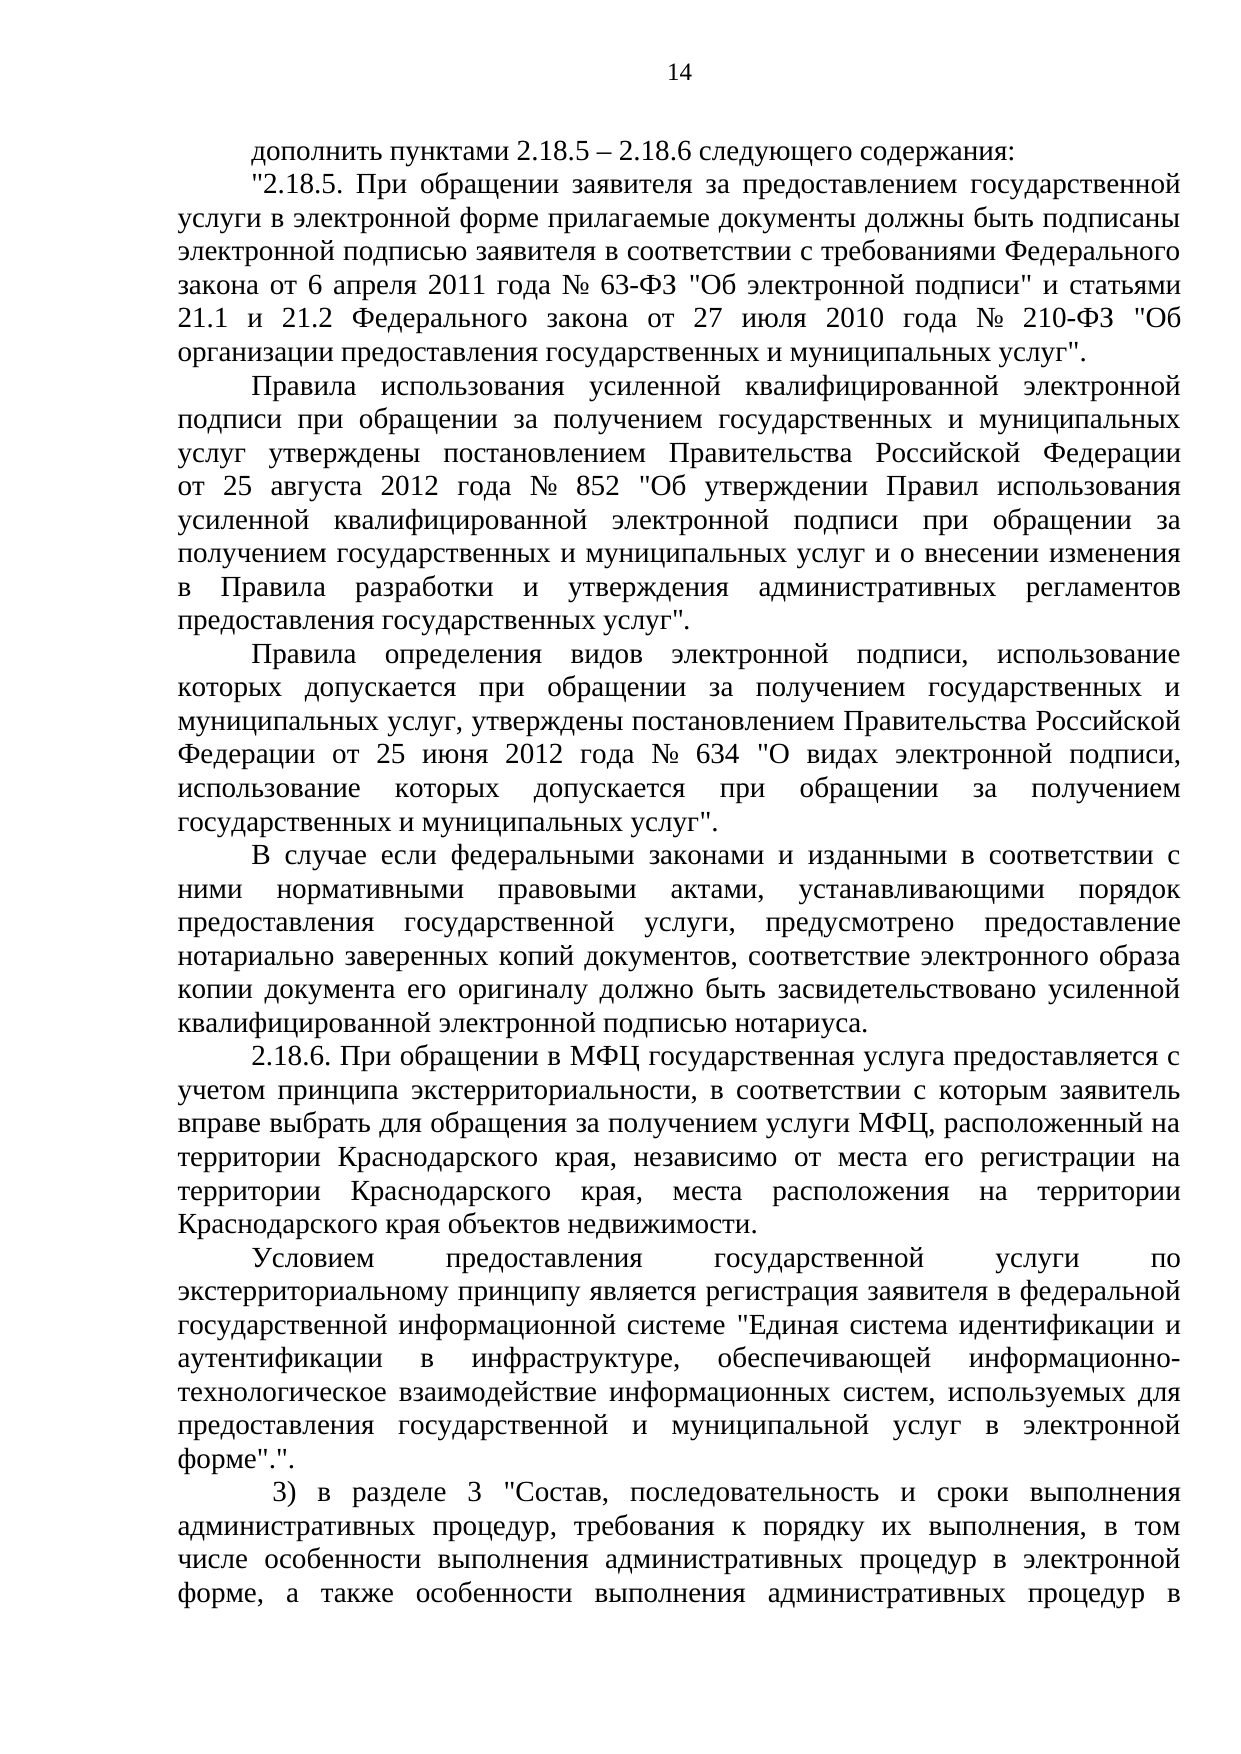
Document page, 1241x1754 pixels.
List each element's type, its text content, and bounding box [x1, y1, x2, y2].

text Правила использования усиленной квалифицированной электронной подписи при обращении за получением государственных и муниципальных услуг утверждены постановлением Правительства Российской Федерации от 25 августа 2012 года № 852 "Об утверждении Правил использования усиленной квалифицированной электронной подписи при обращении за получением государственных и муниципальных услуг и о внесении изменения в Правила разработки и утверждения административных регламентов предоставления государственных услуг". [177, 368, 1181, 636]
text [177, 1474, 1181, 1609]
text В случае если федеральными законами и изданными в соответствии с ними нормативными правовыми актами, устанавливающими порядок предоставления государственной услуги, предусмотрено предоставление нотариально заверенных копий документов, соответствие электронного образа копии документа его оригиналу должно быть засвидетельствовано усиленной квалифицированной электронной подписью нотариуса. [177, 837, 1181, 1038]
text "2.18.5. При обращении заявителя за предоставлением государственной услуги в электронной форме прилагаемые документы должны быть подписаны электронной подписью заявителя в соответствии с требованиями Федерального закона от 6 апреля 2011 года № 63-ФЗ "Об электронной подписи" и статьями 21.1 и 21.2 Федерального закона от 27 июля 2010 года № 210-ФЗ "Об организации предоставления государственных и муниципальных услуг". [177, 166, 1181, 368]
text 2.18.6. При обращении в МФЦ государственная услуга предоставляется с учетом принципа экстерриториальности, в соответствии с которым заявитель вправе выбрать для обращения за получением услуги МФЦ, расположенный на территории Краснодарского края, независимо от места его регистрации на территории Краснодарского края, места расположения на территории Краснодарского края объектов недвижимости. [177, 1038, 1181, 1240]
text Условием предоставления государственной услуги по экстерриториальному принципу является регистрация заявителя в федеральной государственной информационной системе "Единая система идентификации и аутентификации в инфраструктуре, обеспечивающей информационно-технологическое взаимодействие информационных систем, используемых для предоставления государственной и муниципальной услуг в электронной форме".". [177, 1240, 1181, 1474]
text дополнить пунктами 2.18.5 – 2.18.6 следующего содержания: [177, 133, 1181, 166]
text Правила определения видов электронной подписи, использование которых допускается при обращении за получением государственных и муниципальных услуг, утверждены постановлением Правительства Российской Федерации от 25 июня 2012 года № 634 "О видах электронной подписи, использование которых допускается при обращении за получением государственных и муниципальных услуг". [177, 636, 1181, 837]
